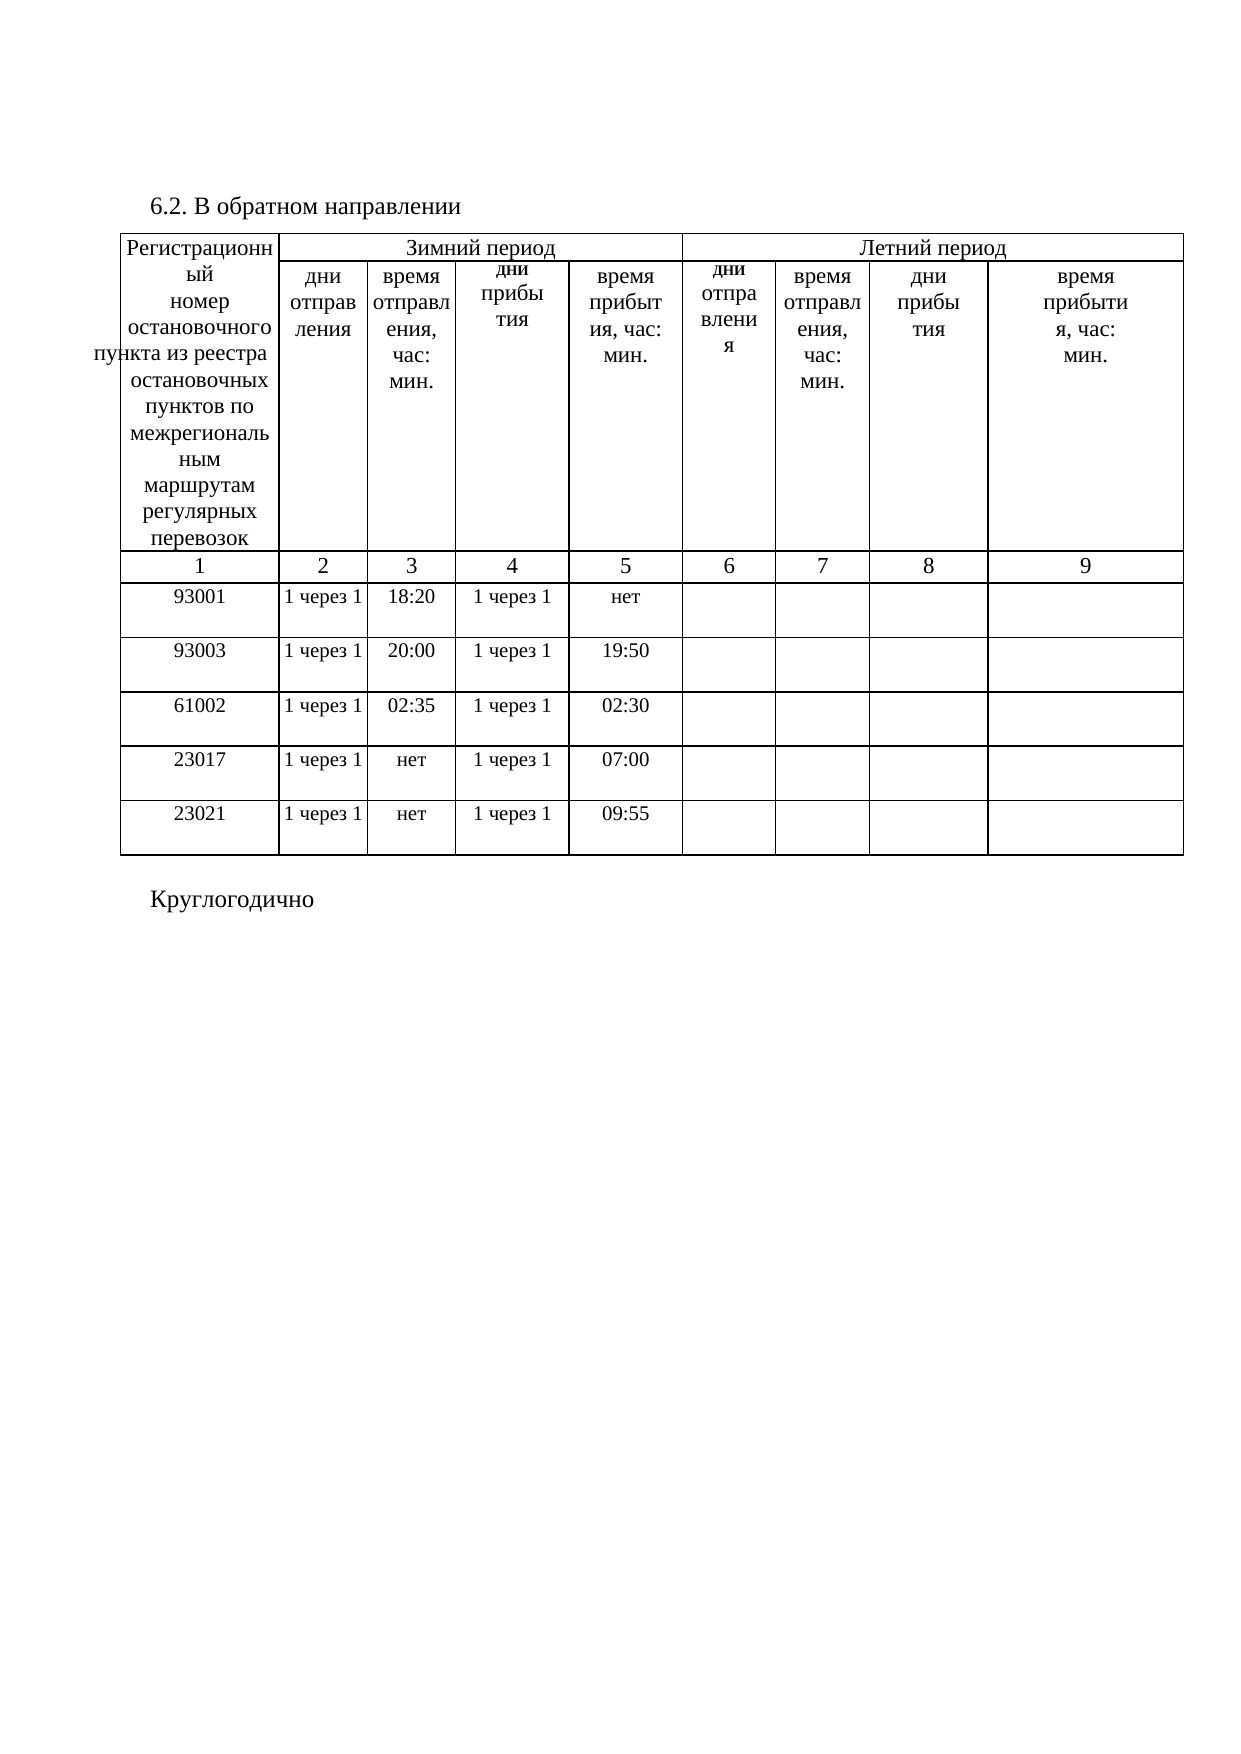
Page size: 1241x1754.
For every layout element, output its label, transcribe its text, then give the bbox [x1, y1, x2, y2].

table_cell 1 через 1 [456, 584, 568, 637]
table_cell [776, 801, 869, 854]
table_cell [776, 747, 869, 800]
table_cell [683, 747, 775, 800]
table_cell [870, 638, 987, 691]
table_cell 1 через 1 [280, 584, 367, 637]
table_header Зимний период [280, 234, 682, 260]
table_cell время прибыти я, час: мин. [989, 262, 1183, 550]
table_cell [683, 638, 775, 691]
table_cell 9 [989, 552, 1183, 582]
table_cell [870, 584, 987, 637]
table_cell ДНИ отпра влени я [683, 262, 775, 550]
table_cell [776, 693, 869, 745]
table_cell 2 [280, 552, 367, 582]
table_cell 4 [456, 552, 568, 582]
table_cell дни отправ ления [280, 262, 367, 550]
table_cell нет [368, 801, 455, 854]
table_cell [989, 747, 1183, 800]
table_cell 18:20 [368, 584, 455, 637]
table_cell [989, 584, 1183, 637]
table_cell нет [368, 747, 455, 800]
table_cell 93003 [121, 638, 278, 691]
table_cell 7 [776, 552, 869, 582]
table_cell [683, 584, 775, 637]
table_cell 1 через 1 [456, 638, 568, 691]
table_cell дни прибы тия [870, 262, 987, 550]
table_cell 1 через 1 [280, 747, 367, 800]
table_cell [776, 638, 869, 691]
table_cell ДНИ прибы тия [456, 262, 568, 550]
table_cell 5 [570, 552, 682, 582]
table_cell [989, 638, 1183, 691]
table_cell [683, 693, 775, 745]
table_cell 1 через 1 [280, 638, 367, 691]
table_cell 20:00 [368, 638, 455, 691]
table_cell [683, 801, 775, 854]
table_cell 3 [368, 552, 455, 582]
table_cell 23017 [121, 747, 278, 800]
table_cell 09:55 [570, 801, 682, 854]
table_cell время отправл ения, час: мин. [776, 262, 869, 550]
table_cell [989, 801, 1183, 854]
table_cell время прибыт ия, час: мин. [570, 262, 682, 550]
table_cell 1 через 1 [456, 801, 568, 854]
table_cell 1 через 1 [280, 801, 367, 854]
table_cell 07:00 [570, 747, 682, 800]
table_cell 1 через 1 [456, 747, 568, 800]
table_cell [870, 801, 987, 854]
table_cell 19:50 [570, 638, 682, 691]
table_cell 1 [121, 552, 278, 582]
table_cell 02:35 [368, 693, 455, 745]
table_cell время отправл ения, час: мин. [368, 262, 455, 550]
table_cell 61002 [121, 693, 278, 745]
table_header Регистрационный номер остановочного пункта из реестра остановочных пунктов по межрегиональным маршрутам регулярных перевозок [121, 234, 278, 550]
table_cell 93001 [121, 584, 278, 637]
table_cell нет [570, 584, 682, 637]
text Круглогодично [150, 884, 1090, 913]
table_cell 8 [870, 552, 987, 582]
table_header Летний период [683, 234, 1183, 260]
table_cell 02:30 [570, 693, 682, 745]
text 6.2. В обратном направлении [150, 191, 1090, 220]
table_cell 1 через 1 [456, 693, 568, 745]
table_cell 1 через 1 [280, 693, 367, 745]
table_cell 6 [683, 552, 775, 582]
table_cell [989, 693, 1183, 745]
table_cell [870, 693, 987, 745]
table_cell 23021 [121, 801, 278, 854]
table_cell [870, 747, 987, 800]
table_cell [776, 584, 869, 637]
